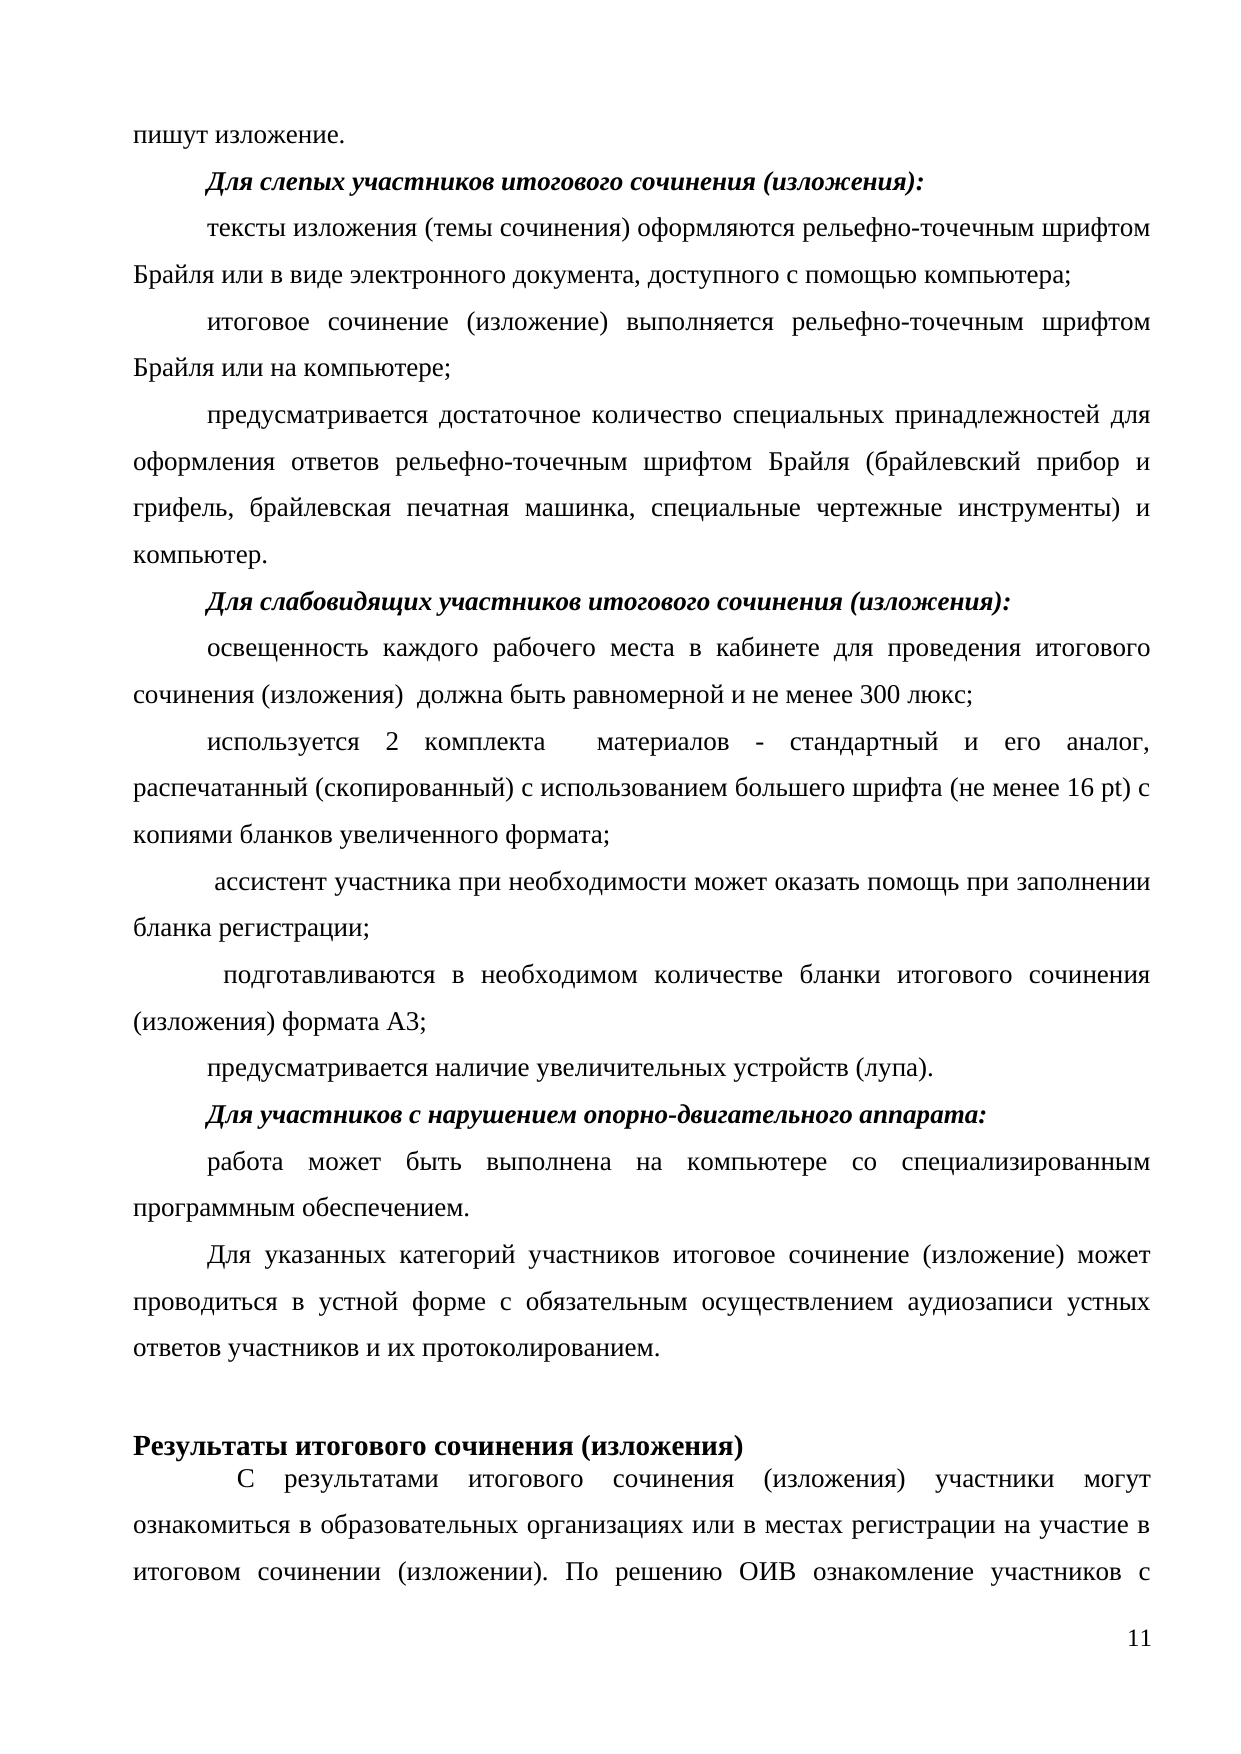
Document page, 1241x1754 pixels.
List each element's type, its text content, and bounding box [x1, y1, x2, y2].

text Для указанных категорий участников итоговое сочинение (изложение) может проводиться в устной форме с обязательным осуществлением аудиозаписи устных ответов участников и их протоколированием. [133, 1238, 1152, 1363]
text освещенность каждого рабочего места в кабинете для проведения итогового сочинения (изложения) должна быть равномерной и не менее 300 люкс; [133, 631, 1152, 709]
text предусматривается наличие увеличительных устройств (лупа). [133, 1051, 1152, 1083]
text итоговое сочинение (изложение) выполняется рельефно-точечным шрифтом Брайля или на компьютере; [133, 305, 1152, 383]
text Для слабовидящих участников итогового сочинения (изложения): [133, 585, 1152, 616]
text тексты изложения (темы сочинения) оформляются рельефно-точечным шрифтом Брайля или в виде электронного документа, доступного с помощью компьютера; [133, 211, 1152, 289]
text подготавливаются в необходимом количестве бланки итогового сочинения (изложения) формата А3; [133, 958, 1152, 1036]
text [133, 118, 1152, 149]
text ассистент участника при необходимости может оказать помощь при заполнении бланка регистрации; [133, 865, 1152, 943]
text используется 2 комплекта материалов - стандартный и его аналог, распечатанный (скопированный) с использованием большего шрифта (не менее 16 pt) с копиями бланков увеличенного формата; [133, 725, 1152, 849]
subtitle Результаты итогового сочинения (изложения) [133, 1428, 1152, 1462]
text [133, 1462, 1152, 1586]
text работа может быть выполнена на компьютере со специализированным программным обеспечением. [133, 1145, 1152, 1223]
text предусматривается достаточное количество специальных принадлежностей для оформления ответов рельефно-точечным шрифтом Брайля (брайлевский прибор и грифель, брайлевская печатная машинка, специальные чертежные инструменты) и компьютер. [133, 398, 1152, 569]
text Для участников с нарушением опорно-двигательного аппарата: [133, 1098, 1152, 1129]
text Для слепых участников итогового сочинения (изложения): [133, 165, 1152, 196]
